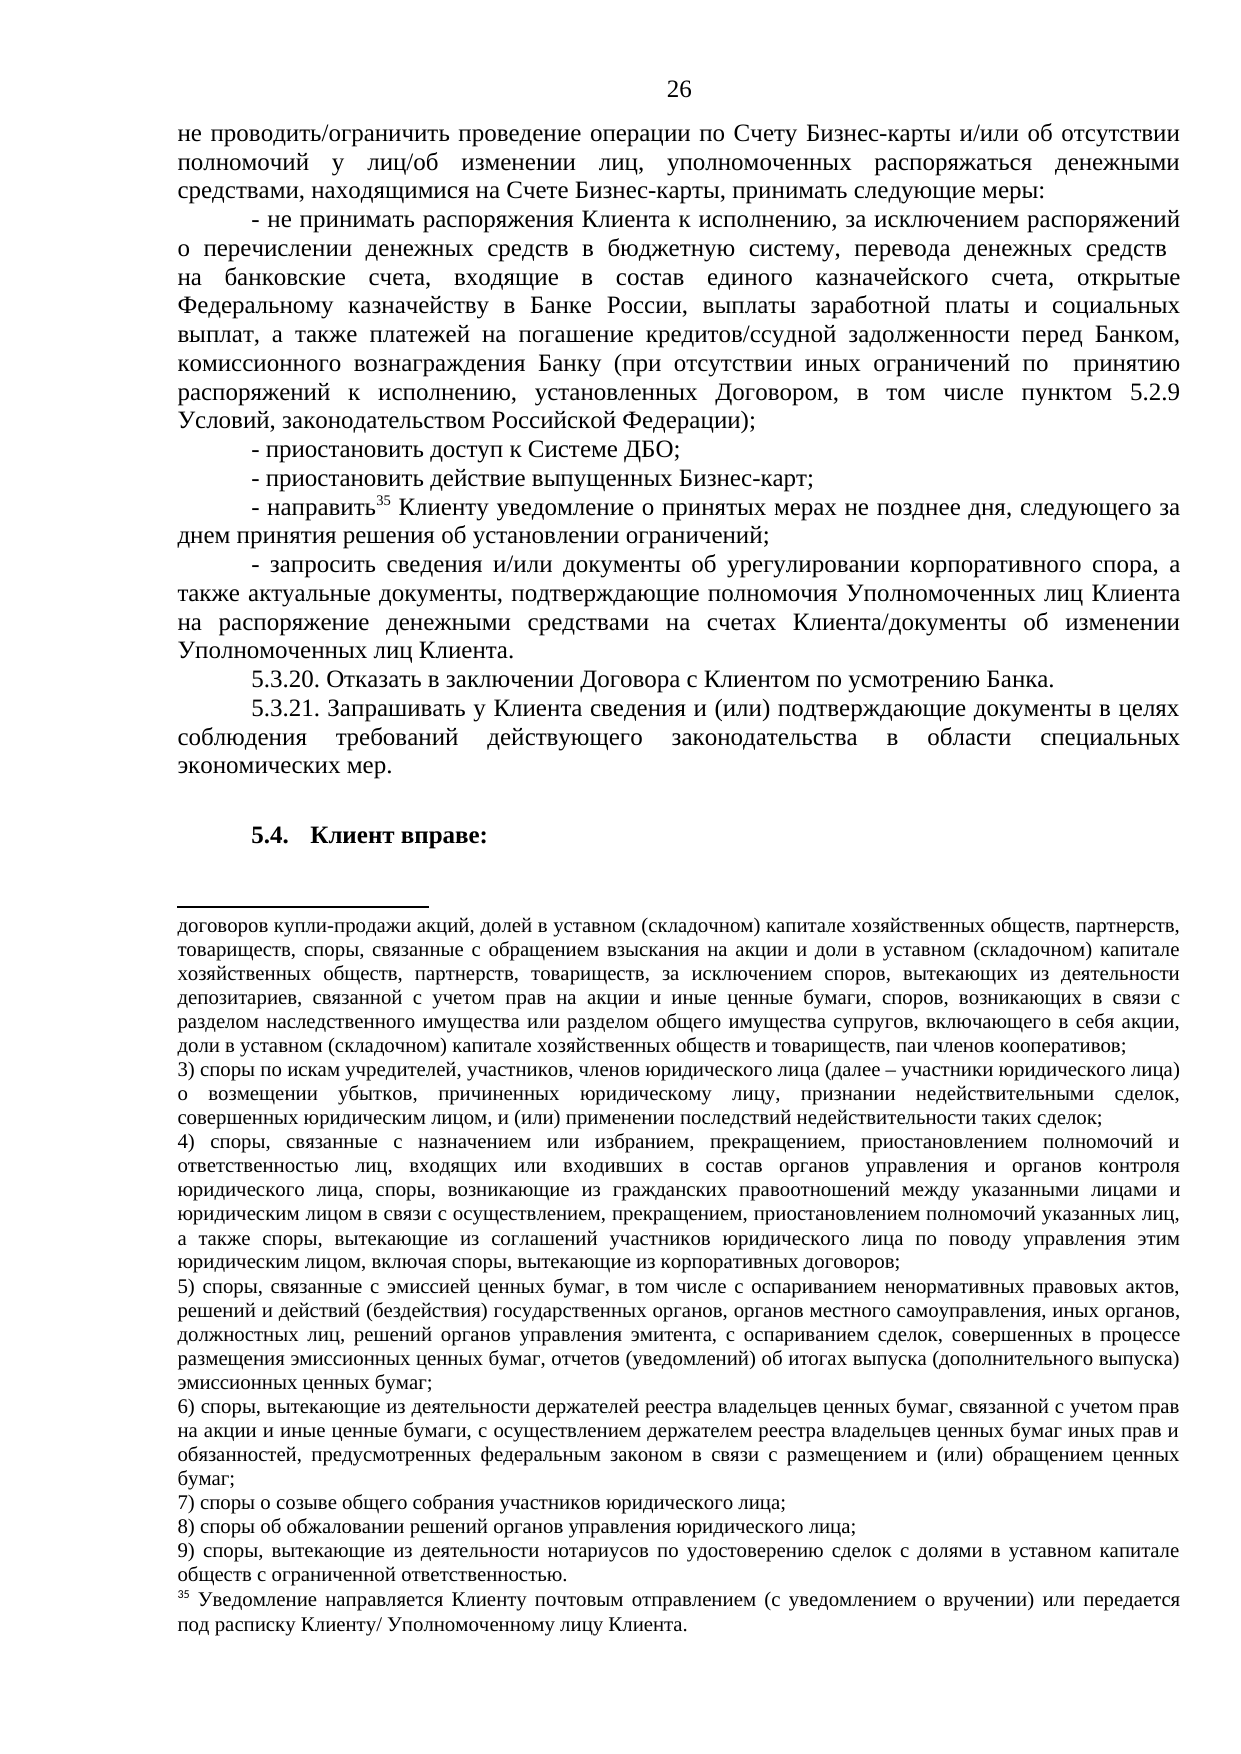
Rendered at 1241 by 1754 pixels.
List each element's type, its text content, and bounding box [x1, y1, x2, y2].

text - приостановить доступ к Системе ДБО; [177, 434, 1181, 463]
text 5.3.20. Отказать в заключении Договора с Клиентом по усмотрению Банка. [177, 664, 1181, 693]
text - не принимать распоряжения Клиента к исполнению, за исключением распоряжений о перечислении денежных средств в бюджетную систему, перевода денежных средств на банковские счета, входящие в состав единого казначейского счета, открытые Федеральному казначейству в Банке России, выплаты заработной платы и социальных выплат, а также платежей на погашение кредитов/ссудной задолженности перед Банком, комиссионного вознаграждения Банку (при отсутствии иных ограничений по принятию распоряжений к исполнению, установленных Договором, в том числе пунктом 5.2.9 Условий, законодательством Российской Федерации); [177, 204, 1181, 434]
text - приостановить действие выпущенных Бизнес-карт; [177, 463, 1181, 492]
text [177, 118, 1181, 204]
text - направить Клиенту уведомление о принятых мерах не позднее дня, следующего за днем принятия решения об установлении ограничений; [177, 492, 1181, 549]
text 5.3.21. Запрашивать у Клиента сведения и (или) подтверждающие документы в целях соблюдения требований действующего законодательства в области специальных экономических мер. [177, 693, 1181, 779]
list Клиент вправе: [177, 821, 1181, 849]
text - запросить сведения и/или документы об урегулировании корпоративного спора, а также актуальные документы, подтверждающие полномочия Уполномоченных лиц Клиента на распоряжение денежными средствами на счетах Клиента/документы об изменении Уполномоченных лиц Клиента. [177, 549, 1181, 664]
